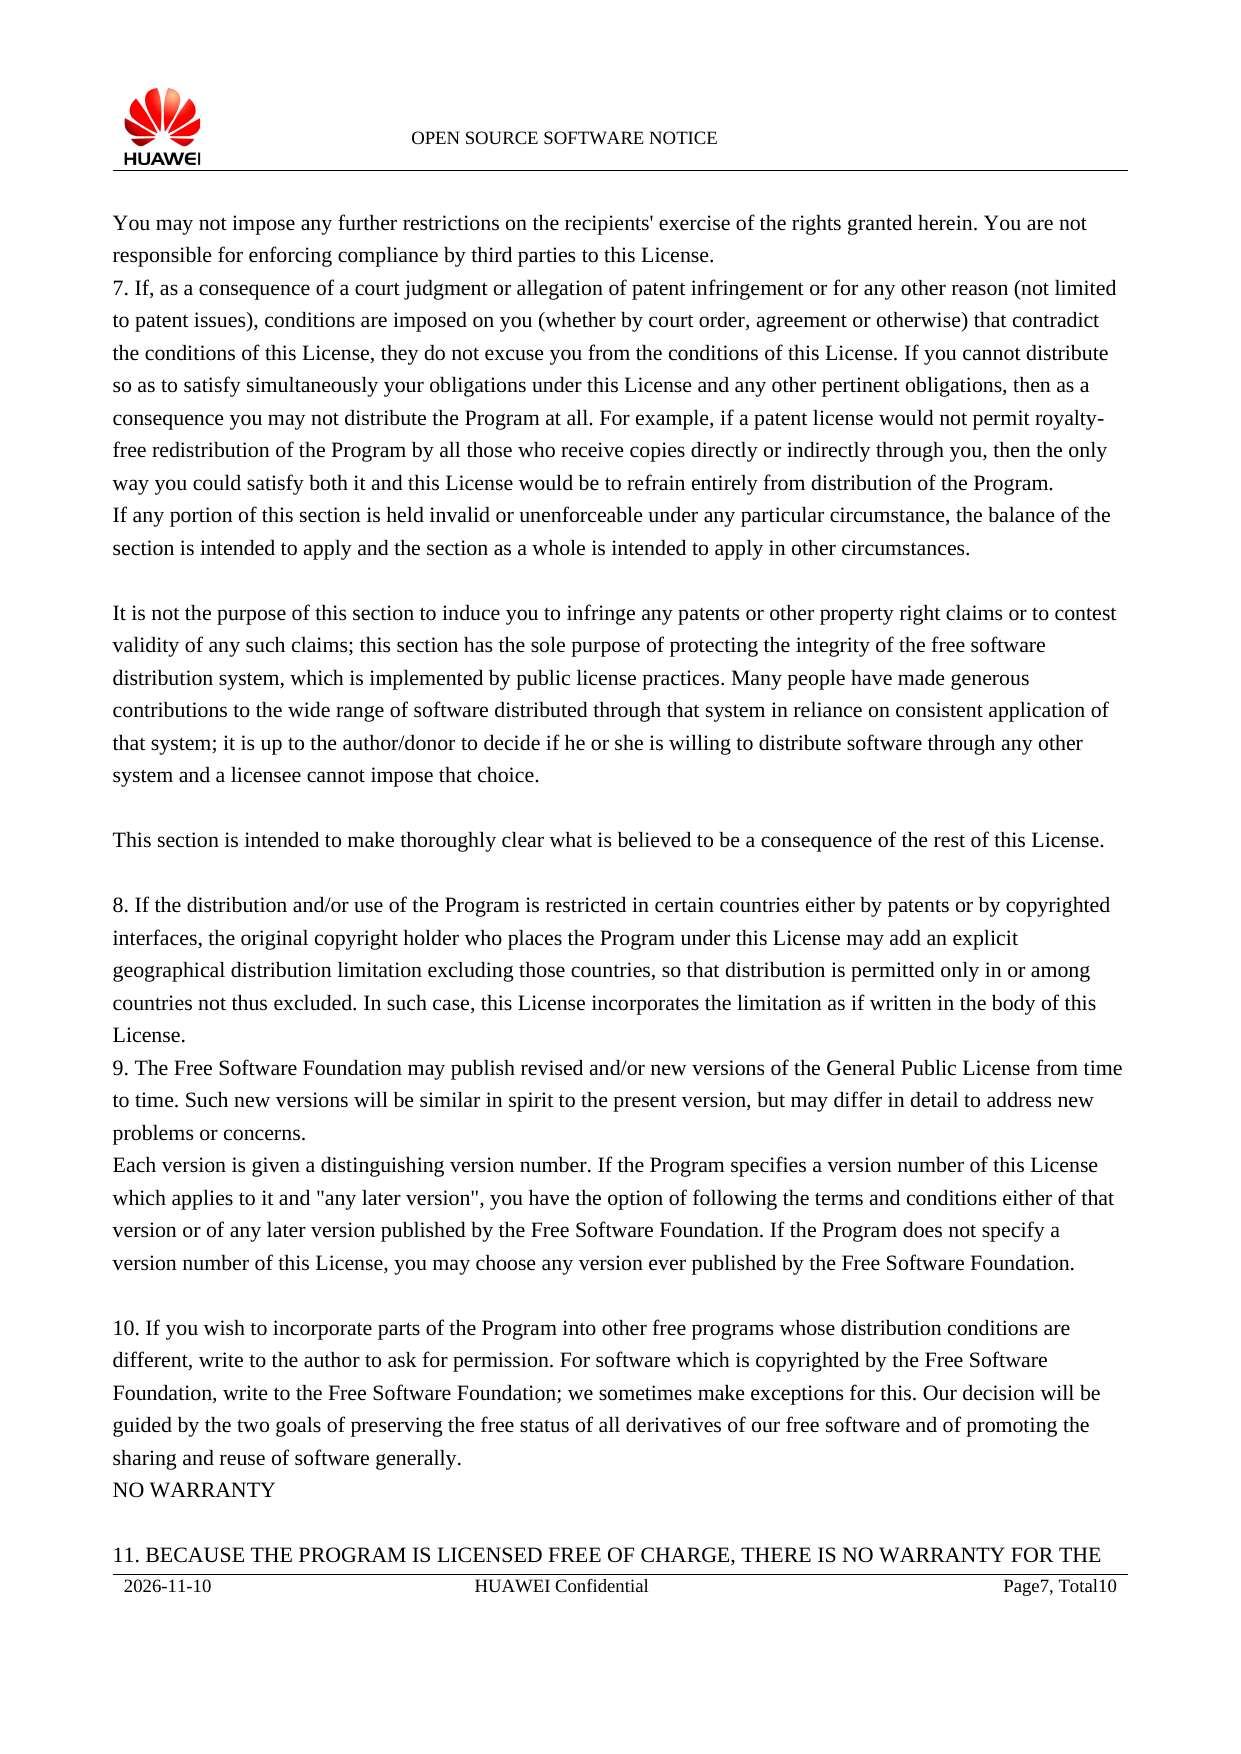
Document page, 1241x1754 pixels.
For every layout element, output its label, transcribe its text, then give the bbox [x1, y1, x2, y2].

picture [124, 88, 201, 165]
